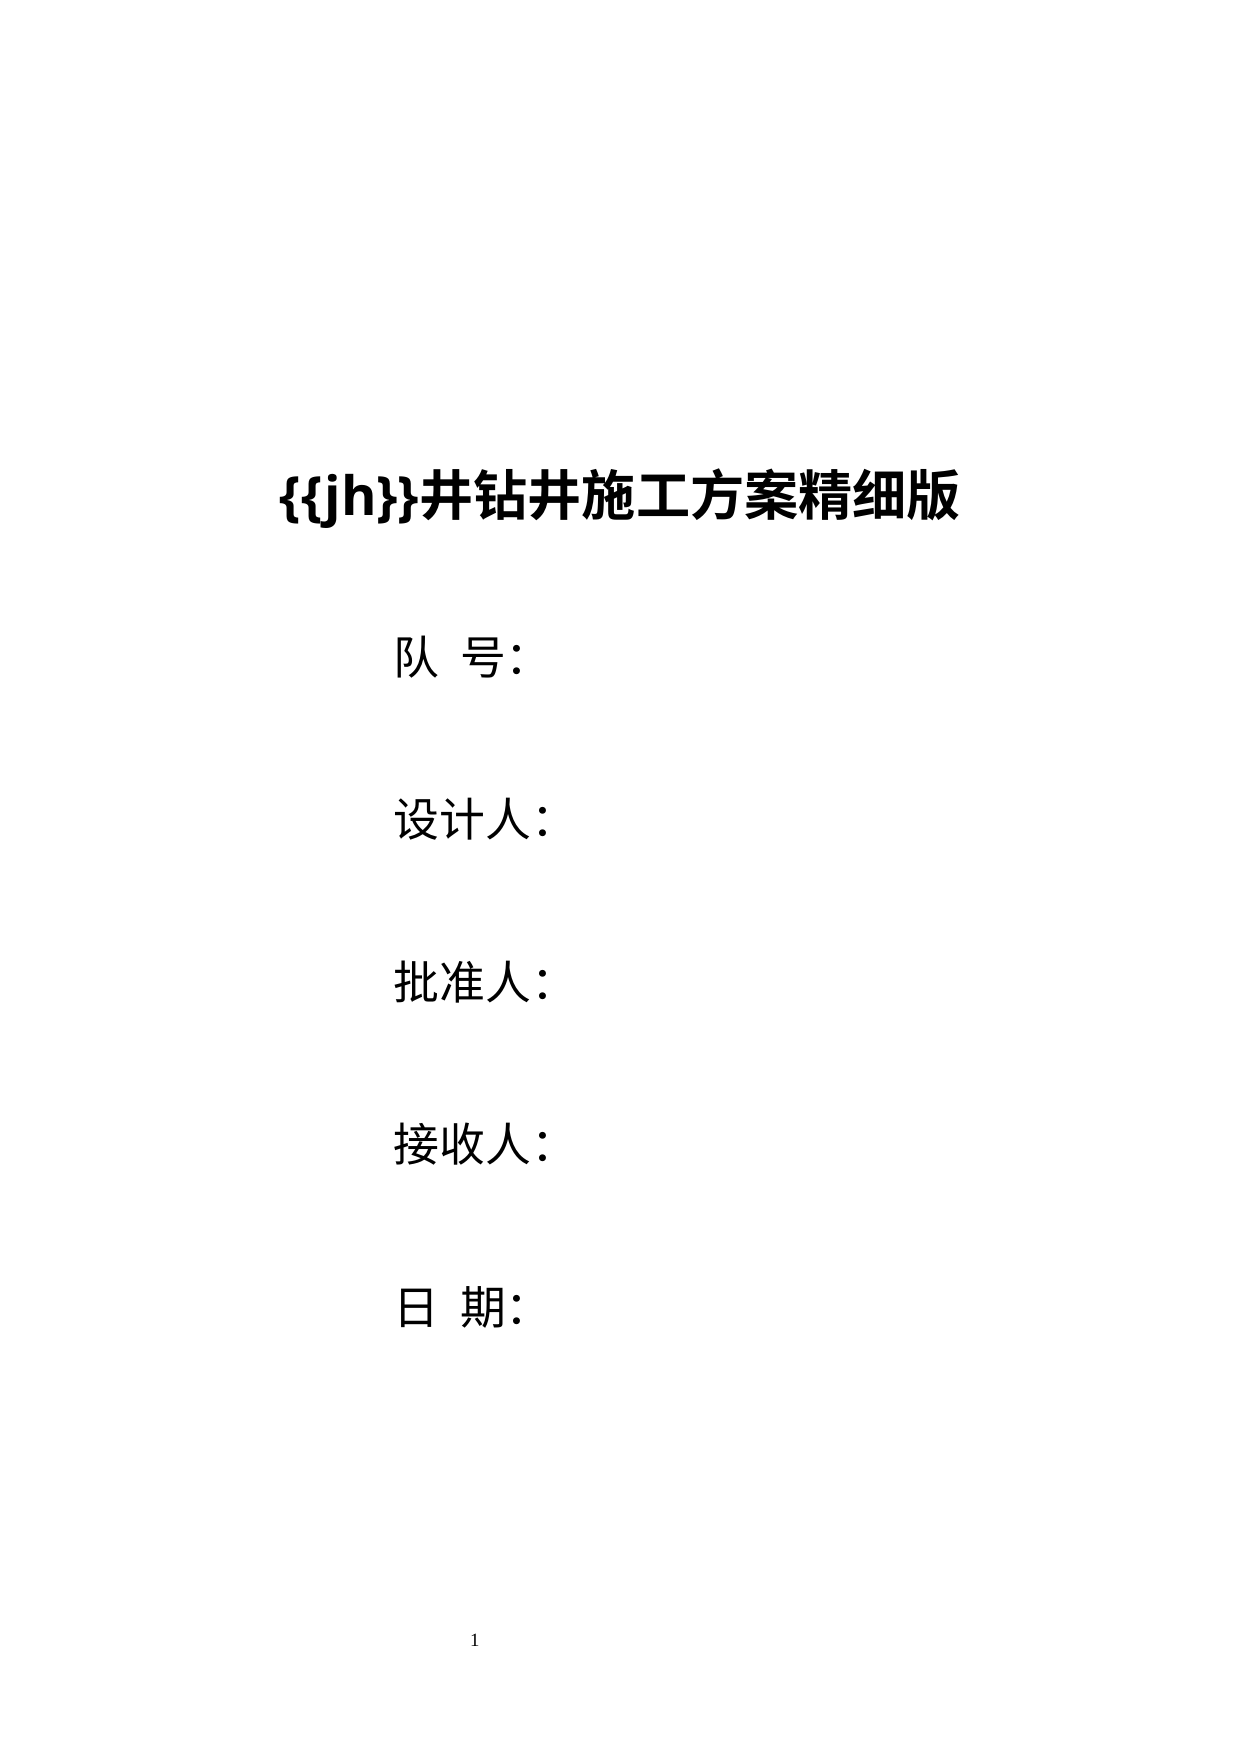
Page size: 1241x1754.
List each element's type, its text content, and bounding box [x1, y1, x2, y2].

text 设计人： [187, 768, 1053, 866]
text 队 号： [187, 606, 1053, 703]
text 日 期： [187, 1256, 1053, 1353]
text 接收人： [187, 1093, 1053, 1191]
text 批准人： [187, 931, 1053, 1028]
text {{jh}}井钻井施工方案精细版 [187, 443, 1053, 541]
